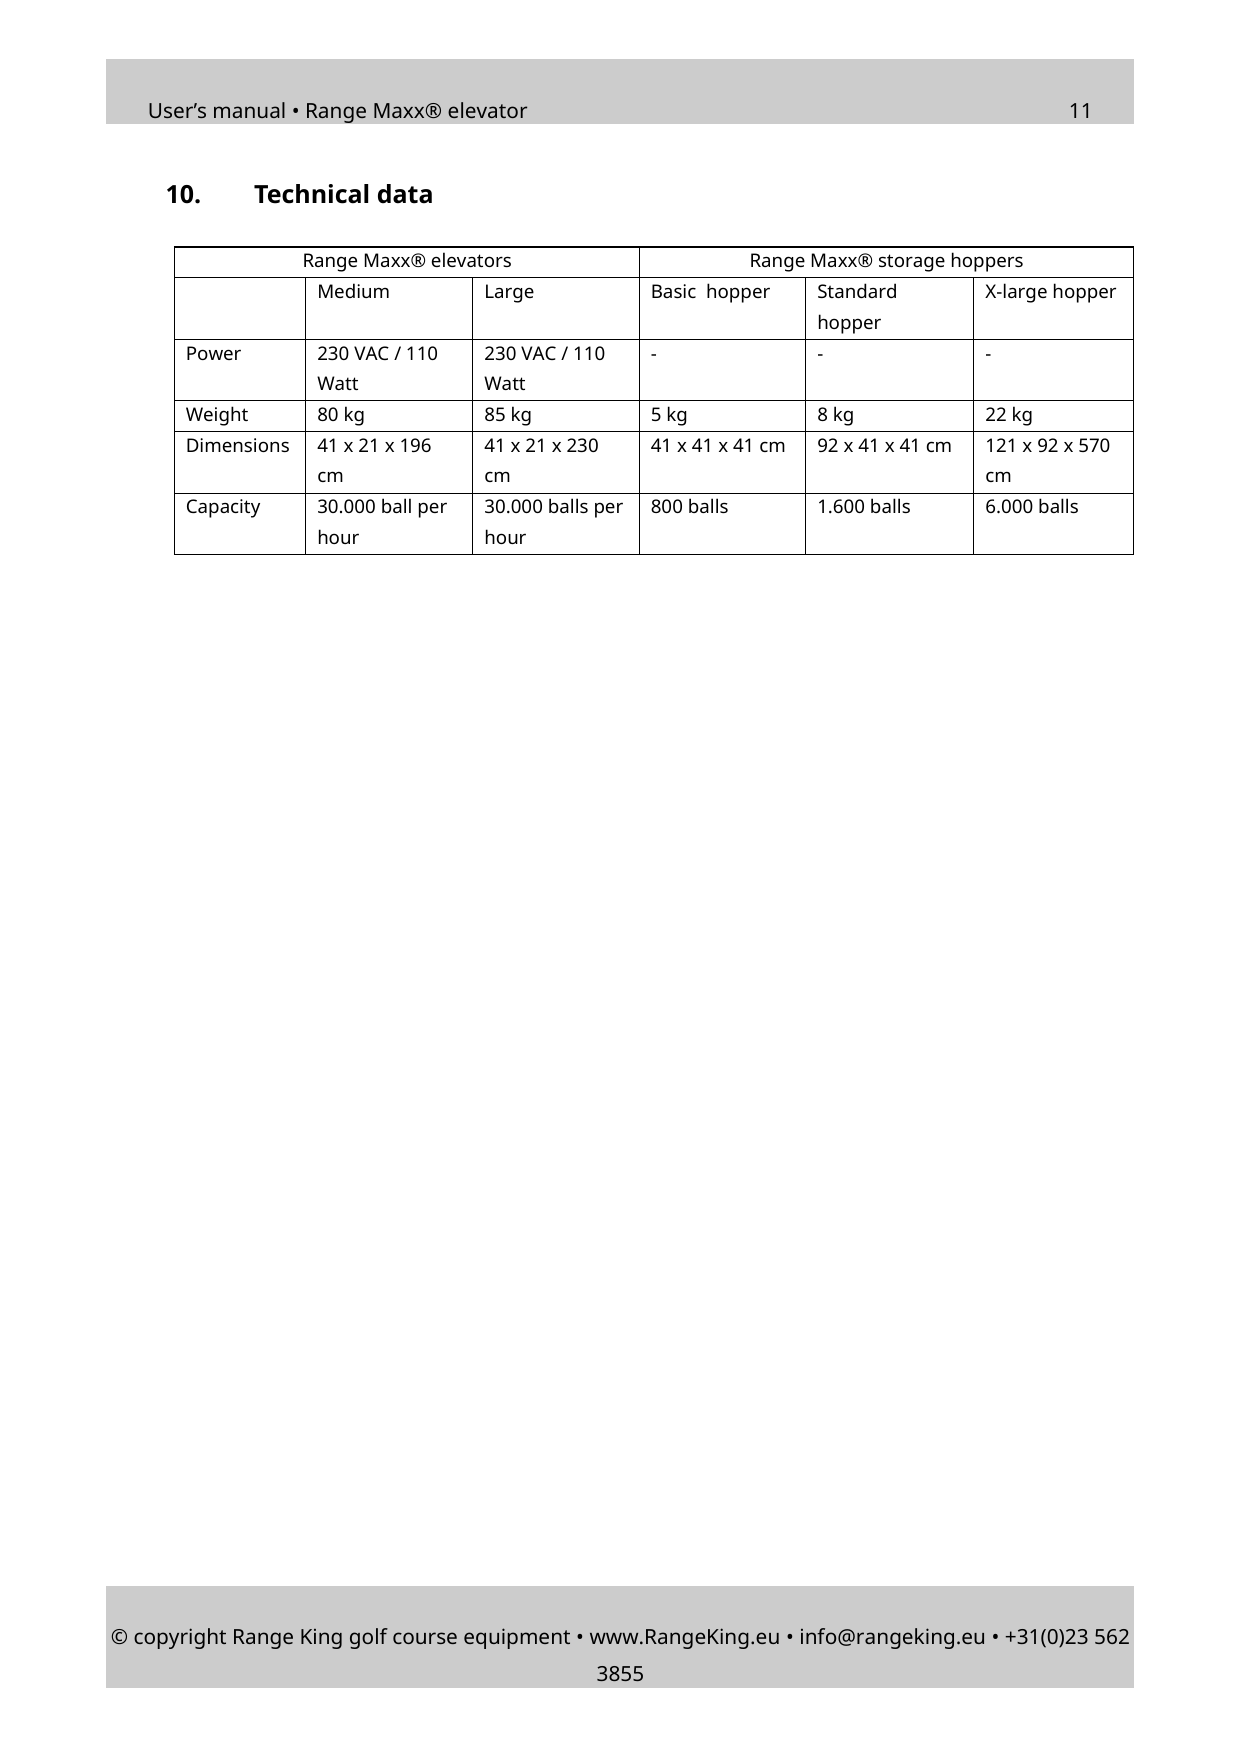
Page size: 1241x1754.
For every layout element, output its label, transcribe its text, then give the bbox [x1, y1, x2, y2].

table_cell X-large hopper [974, 278, 1133, 339]
table_cell 30.000 balls per hour [473, 494, 639, 554]
table_cell Capacity [175, 494, 305, 554]
table_cell Basic hopper [640, 278, 805, 339]
table_cell 41 x 21 x 230 cm [473, 432, 639, 492]
table_cell - [806, 340, 973, 400]
table_header Range Maxx® elevators [175, 248, 639, 277]
table_cell 85 kg [473, 401, 639, 431]
table_cell Weight [175, 401, 305, 431]
table_cell 1.600 balls [806, 494, 973, 554]
table_cell 41 x 41 x 41 cm [640, 432, 805, 492]
table_cell Power [175, 340, 305, 400]
table_cell 230 VAC / 110 Watt [473, 340, 639, 400]
table_cell 121 x 92 x 570 cm [974, 432, 1133, 492]
table_cell 80 kg [306, 401, 472, 431]
table_cell 92 x 41 x 41 cm [806, 432, 973, 492]
table_cell - [640, 340, 805, 400]
table_cell - [974, 340, 1133, 400]
table_cell [175, 278, 305, 339]
table_cell 8 kg [806, 401, 973, 431]
table_cell 6.000 balls [974, 494, 1133, 554]
table_cell Dimensions [175, 432, 305, 492]
table_cell 5 kg [640, 401, 805, 431]
table_cell 230 VAC / 110 Watt [306, 340, 472, 400]
table_header Range Maxx® storage hoppers [640, 248, 1133, 277]
table_cell 800 balls [640, 494, 805, 554]
subtitle Technical data [165, 177, 1134, 211]
table_cell Large [473, 278, 639, 339]
table_cell Medium [306, 278, 472, 339]
table_cell 22 kg [974, 401, 1133, 431]
table_cell Standard hopper [806, 278, 973, 339]
table_cell 41 x 21 x 196 cm [306, 432, 472, 492]
table_cell 30.000 ball per hour [306, 494, 472, 554]
